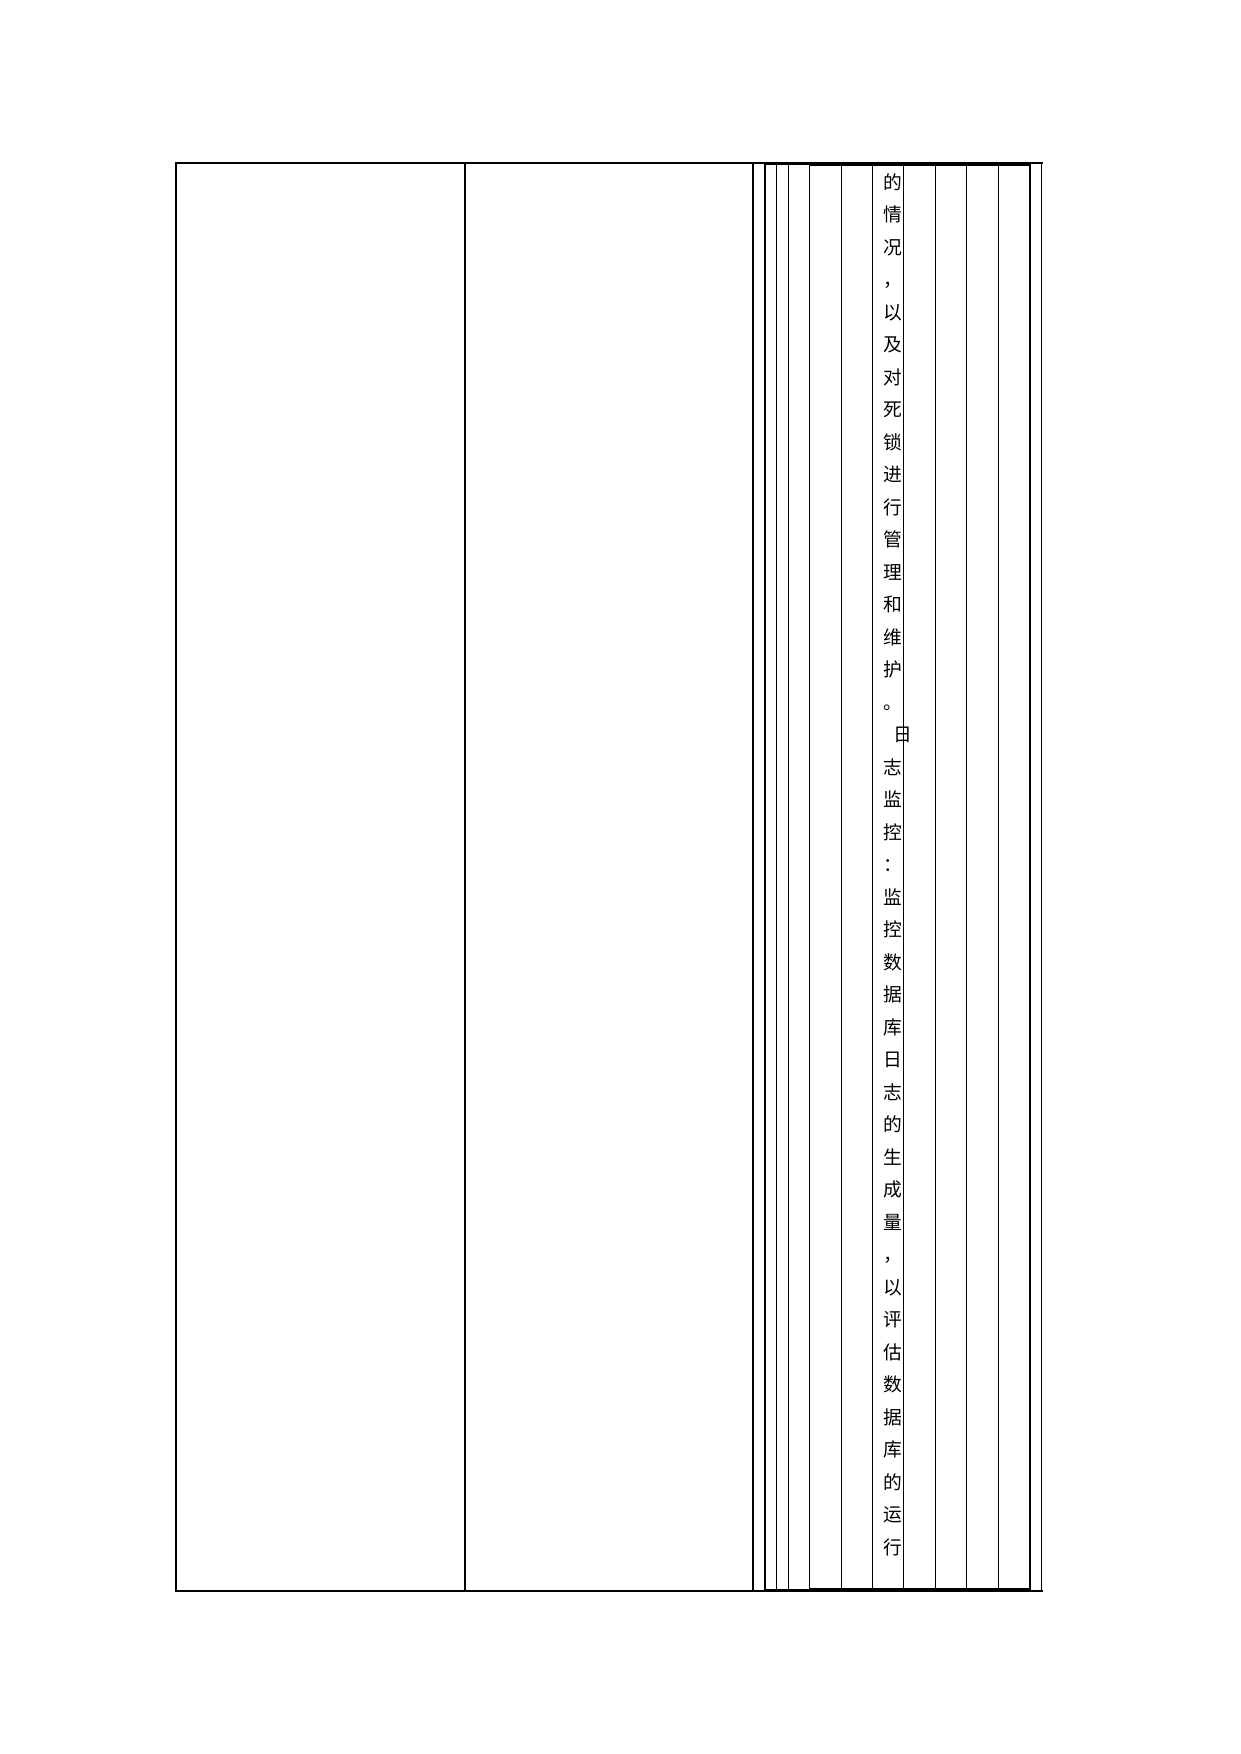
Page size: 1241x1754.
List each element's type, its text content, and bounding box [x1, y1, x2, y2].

table_cell [873, 166, 903, 1588]
table_cell [466, 164, 752, 1590]
table_cell 1 [177, 164, 464, 1590]
table_cell [967, 166, 998, 1588]
table_cell [1031, 164, 1041, 1590]
table_cell [754, 164, 764, 1590]
table_cell [810, 166, 841, 1588]
table_cell [999, 166, 1029, 1588]
table_cell [777, 165, 788, 1589]
table_cell [904, 166, 935, 1588]
table_cell [936, 166, 966, 1588]
table_cell [842, 166, 872, 1588]
table_cell [789, 165, 809, 1589]
table_cell [766, 165, 776, 1589]
